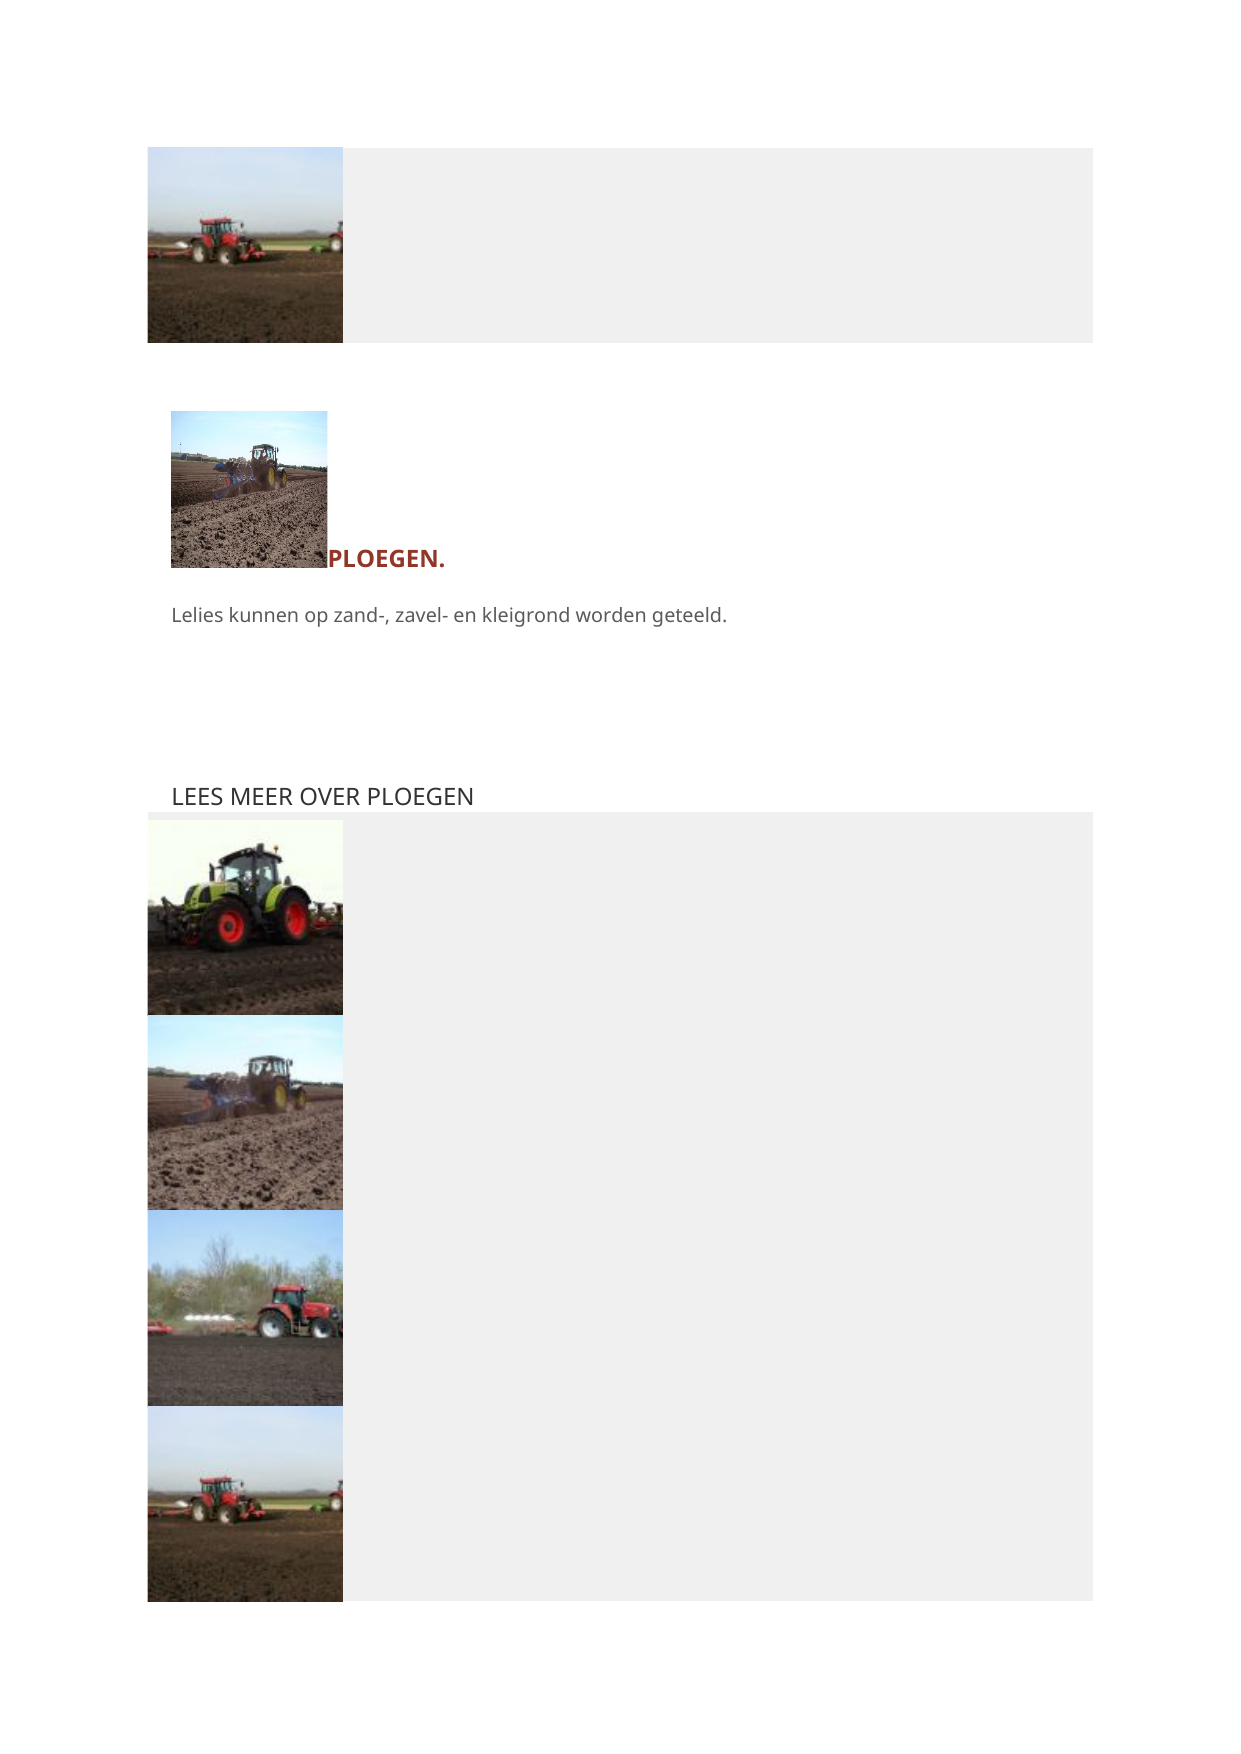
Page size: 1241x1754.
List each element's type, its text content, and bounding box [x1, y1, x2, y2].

picture [171, 411, 328, 568]
picture [147, 820, 343, 1602]
text Lees meer over Ploegen [171, 766, 1093, 812]
picture [147, 147, 343, 343]
text Lelies kunnen op zand-, zavel- en kleigrond worden geteeld. [171, 591, 1069, 741]
text Ploegen. [171, 412, 1069, 575]
